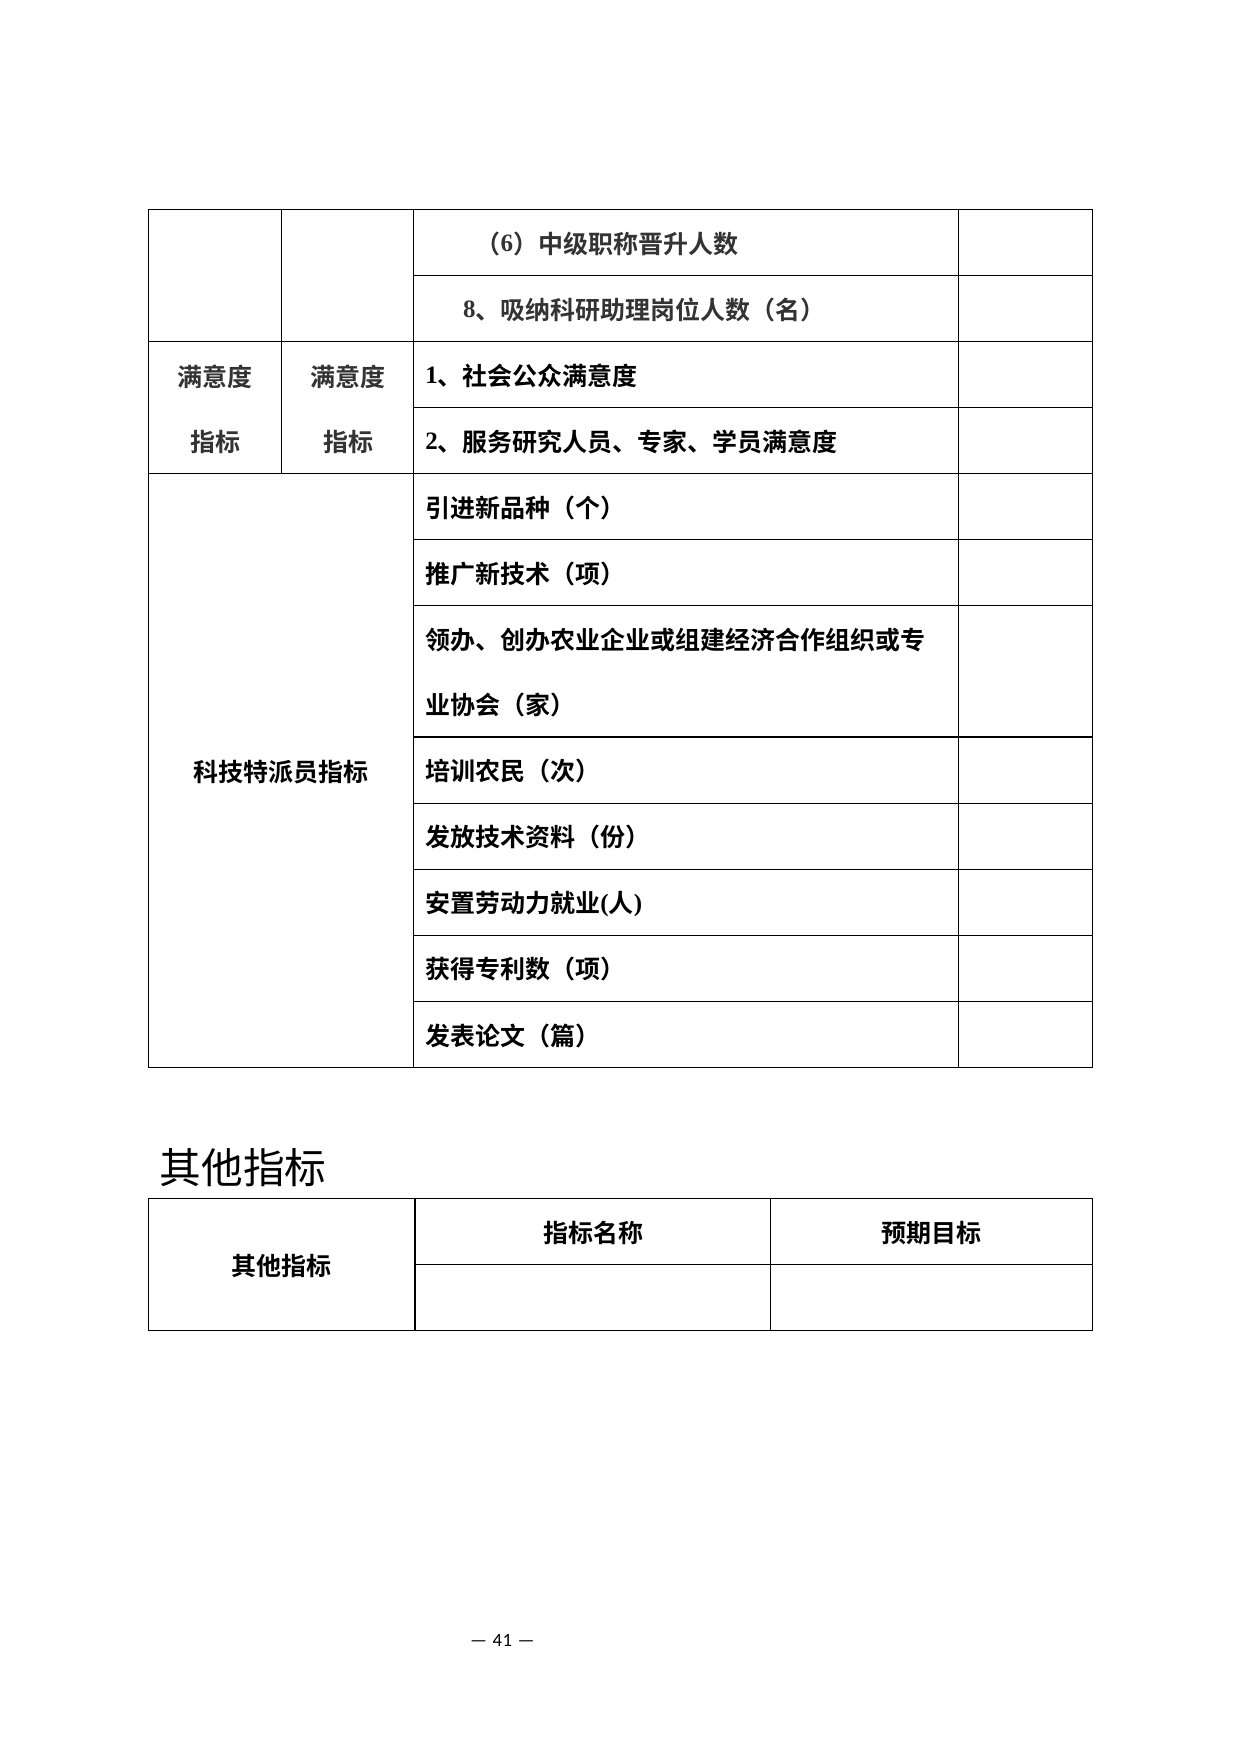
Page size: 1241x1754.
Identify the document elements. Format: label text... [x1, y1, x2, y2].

table_cell 发放技术资料（份） [414, 804, 958, 868]
table_cell 发表论文（篇） [414, 1002, 958, 1067]
table_cell 1、社会公众满意度 [414, 342, 958, 407]
table_cell [959, 870, 1092, 934]
table_cell 满意度 指标 [282, 342, 413, 473]
table_cell 推广新技术（项） [414, 540, 958, 605]
table_cell 8、吸纳科研助理岗位人数（名） [414, 276, 958, 341]
table_cell 科技特派员指标 [149, 474, 413, 1067]
table_cell [959, 804, 1092, 868]
table_cell [416, 1265, 770, 1330]
table_cell 培训农民（次） [414, 738, 958, 802]
table_cell 领办、创办农业企业或组建经济合作组织或专业协会（家） [414, 606, 958, 736]
table_cell [959, 1002, 1092, 1067]
table_cell [959, 276, 1092, 341]
table_cell 2、服务研究人员、专家、学员满意度 [414, 408, 958, 473]
table_header 预期目标 [771, 1199, 1092, 1264]
table_cell 安置劳动力就业(人) [414, 870, 958, 934]
table_cell [771, 1265, 1092, 1330]
table_cell [959, 474, 1092, 539]
table_cell [959, 606, 1092, 736]
text 其他指标 [159, 1133, 1081, 1198]
table_cell 获得专利数（项） [414, 936, 958, 1001]
table_cell [959, 936, 1092, 1001]
table_cell [959, 540, 1092, 605]
table_header 其他指标 [149, 1199, 414, 1330]
table_cell [959, 342, 1092, 407]
table_cell [959, 738, 1092, 802]
table_cell （6）中级职称晋升人数 [414, 210, 958, 275]
table_header 指标名称 [416, 1199, 770, 1264]
table_cell [959, 408, 1092, 473]
table_cell 满意度 指标 [149, 342, 281, 473]
table_cell [959, 210, 1092, 275]
table_cell 引进新品种（个） [414, 474, 958, 539]
